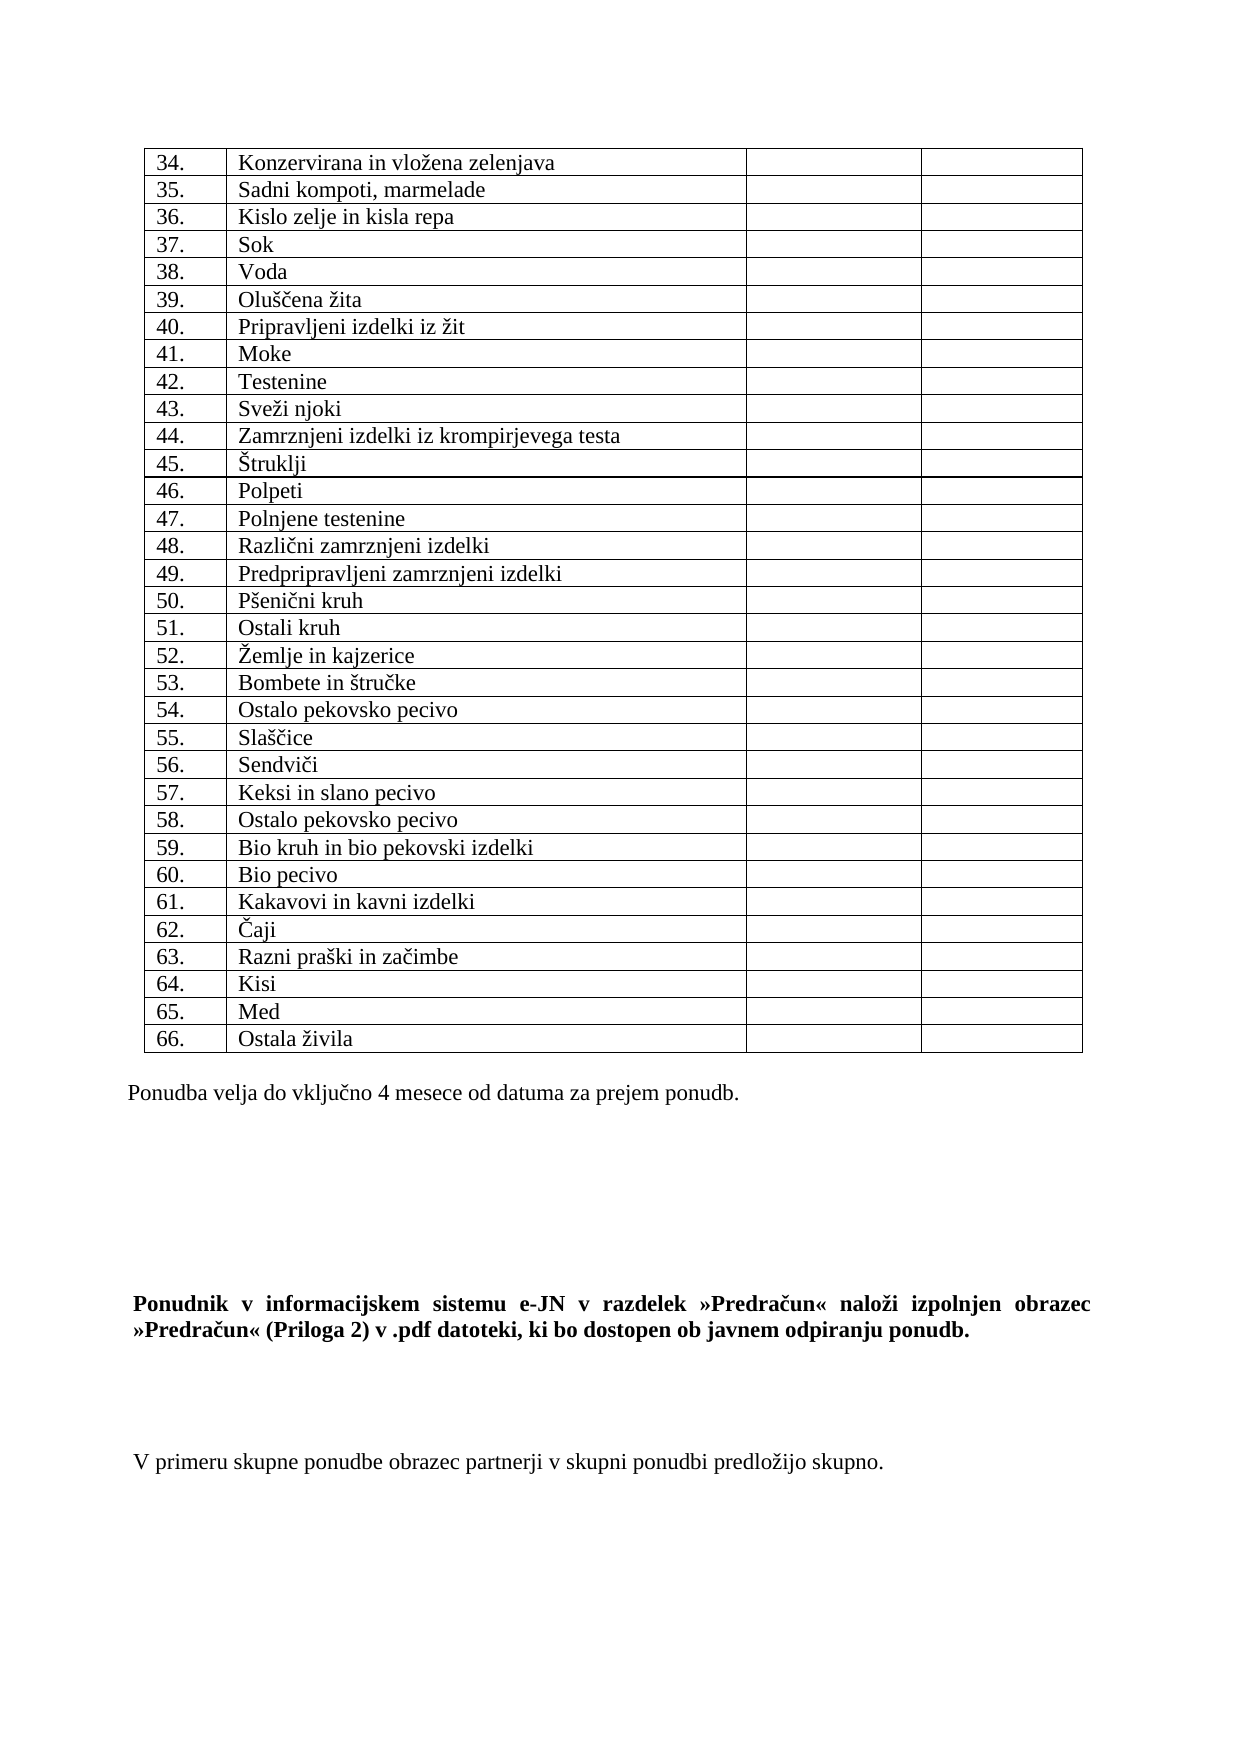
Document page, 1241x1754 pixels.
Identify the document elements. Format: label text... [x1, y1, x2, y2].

table_cell [747, 231, 921, 257]
table_cell 54. [145, 697, 226, 723]
table_cell Polpeti [227, 478, 746, 504]
table_cell Različni zamrznjeni izdelki [227, 532, 746, 558]
table_cell [747, 286, 921, 312]
table_cell [922, 204, 1082, 230]
table_cell [922, 697, 1082, 723]
table_cell Konzervirana in vložena zelenjava [227, 149, 746, 175]
table_cell [922, 313, 1082, 339]
table_cell Čaji [227, 916, 746, 942]
table_cell [747, 998, 921, 1024]
table_cell [922, 231, 1082, 257]
table_cell Štruklji [227, 450, 746, 476]
table_cell [922, 423, 1082, 449]
table_cell Ostala živila [227, 1025, 746, 1052]
text Ponudba velja do vključno 4 mesece od datuma za prejem ponudb. [53, 1079, 1093, 1105]
table_cell [747, 258, 921, 284]
table_cell [747, 751, 921, 778]
table_cell 60. [145, 861, 226, 887]
table_cell [922, 834, 1082, 860]
table_cell [922, 149, 1082, 175]
table_cell Testenine [227, 368, 746, 394]
table_cell [747, 1025, 921, 1052]
table_cell [922, 450, 1082, 476]
table_cell [922, 751, 1082, 778]
table_cell Keksi in slano pecivo [227, 779, 746, 805]
table_cell [747, 614, 921, 641]
table_cell 52. [145, 642, 226, 668]
table_cell Polnjene testenine [227, 505, 746, 531]
table_cell Sveži njoki [227, 395, 746, 422]
table_cell [922, 888, 1082, 915]
table_cell [747, 642, 921, 668]
table_cell Pripravljeni izdelki iz žit [227, 313, 746, 339]
table_cell [922, 560, 1082, 586]
table_cell [922, 943, 1082, 969]
table_cell Moke [227, 340, 746, 367]
table_cell Predpripravljeni zamrznjeni izdelki [227, 560, 746, 586]
table_cell [922, 916, 1082, 942]
table_cell [922, 258, 1082, 284]
table_cell Kakavovi in kavni izdelki [227, 888, 746, 915]
table_cell [747, 861, 921, 887]
table_cell 65. [145, 998, 226, 1024]
table_cell 35. [145, 176, 226, 202]
table_cell Slaščice [227, 724, 746, 750]
table_cell [747, 423, 921, 449]
table_cell [747, 834, 921, 860]
table_cell 53. [145, 669, 226, 696]
table_cell [922, 286, 1082, 312]
table_cell Sendviči [227, 751, 746, 778]
table_cell [747, 806, 921, 832]
table_cell Kisi [227, 971, 746, 997]
table_cell [922, 724, 1082, 750]
table_cell Bombete in štručke [227, 669, 746, 696]
table_cell 45. [145, 450, 226, 476]
table_cell 49. [145, 560, 226, 586]
table_cell 46. [145, 478, 226, 504]
table_cell [747, 587, 921, 613]
table_cell Oluščena žita [227, 286, 746, 312]
table_cell [747, 697, 921, 723]
table_cell [747, 971, 921, 997]
table_cell [922, 861, 1082, 887]
table_cell 34. [145, 149, 226, 175]
table_cell 36. [145, 204, 226, 230]
text Ponudnik v informacijskem sistemu e-JN v razdelek »Predračun« naloži izpolnjen obrazec »Predračun« (Priloga 2) v .pdf datoteki, ki bo dostopen ob javnem odpiranju ponudb. [133, 1290, 1093, 1343]
table_cell Ostalo pekovsko pecivo [227, 806, 746, 832]
table_cell [747, 450, 921, 476]
table_cell 47. [145, 505, 226, 531]
table_cell Žemlje in kajzerice [227, 642, 746, 668]
table_cell [747, 532, 921, 558]
table_cell Bio pecivo [227, 861, 746, 887]
table_cell [922, 998, 1082, 1024]
table_cell [747, 176, 921, 202]
table_cell Ostali kruh [227, 614, 746, 641]
text V primeru skupne ponudbe obrazec partnerji v skupni ponudbi predložijo skupno. [127, 1448, 1093, 1474]
table_cell Med [227, 998, 746, 1024]
table_cell Zamrznjeni izdelki iz krompirjevega testa [227, 423, 746, 449]
table_cell 44. [145, 423, 226, 449]
table_cell 43. [145, 395, 226, 422]
table_cell 57. [145, 779, 226, 805]
table_cell [922, 478, 1082, 504]
table_cell Razni praški in začimbe [227, 943, 746, 969]
table_cell 64. [145, 971, 226, 997]
table_cell [922, 669, 1082, 696]
table_cell 38. [145, 258, 226, 284]
table_cell [922, 806, 1082, 832]
table_cell 61. [145, 888, 226, 915]
table_cell 63. [145, 943, 226, 969]
table_cell 41. [145, 340, 226, 367]
table_cell [922, 642, 1082, 668]
table_cell [747, 204, 921, 230]
table_cell 58. [145, 806, 226, 832]
table_cell Sadni kompoti, marmelade [227, 176, 746, 202]
table_cell [747, 340, 921, 367]
table_cell [747, 669, 921, 696]
table_cell 42. [145, 368, 226, 394]
table_cell 66. [145, 1025, 226, 1052]
table_cell 40. [145, 313, 226, 339]
table_cell [922, 971, 1082, 997]
table_cell 56. [145, 751, 226, 778]
table_cell [922, 176, 1082, 202]
table_cell Voda [227, 258, 746, 284]
table_cell [747, 560, 921, 586]
table_cell Pšenični kruh [227, 587, 746, 613]
table_cell 59. [145, 834, 226, 860]
table_cell [922, 614, 1082, 641]
table_cell [922, 368, 1082, 394]
table_cell [747, 888, 921, 915]
table_cell [922, 779, 1082, 805]
table_cell Kislo zelje in kisla repa [227, 204, 746, 230]
table_cell Bio kruh in bio pekovski izdelki [227, 834, 746, 860]
table_cell [922, 505, 1082, 531]
table_cell 51. [145, 614, 226, 641]
table_cell [747, 943, 921, 969]
table_cell [922, 340, 1082, 367]
table_cell [747, 724, 921, 750]
table_cell 37. [145, 231, 226, 257]
table_cell [747, 395, 921, 422]
table_cell 50. [145, 587, 226, 613]
table_cell 39. [145, 286, 226, 312]
table_cell [747, 916, 921, 942]
table_cell [747, 478, 921, 504]
table_cell [922, 587, 1082, 613]
table_cell [747, 368, 921, 394]
table_cell 62. [145, 916, 226, 942]
table_cell [922, 395, 1082, 422]
table_cell Sok [227, 231, 746, 257]
table_cell 55. [145, 724, 226, 750]
table_cell [747, 505, 921, 531]
table_cell [922, 1025, 1082, 1052]
table_cell [922, 532, 1082, 558]
table_cell Ostalo pekovsko pecivo [227, 697, 746, 723]
table_cell [747, 313, 921, 339]
table_cell 48. [145, 532, 226, 558]
table_cell [747, 779, 921, 805]
table_cell [747, 149, 921, 175]
